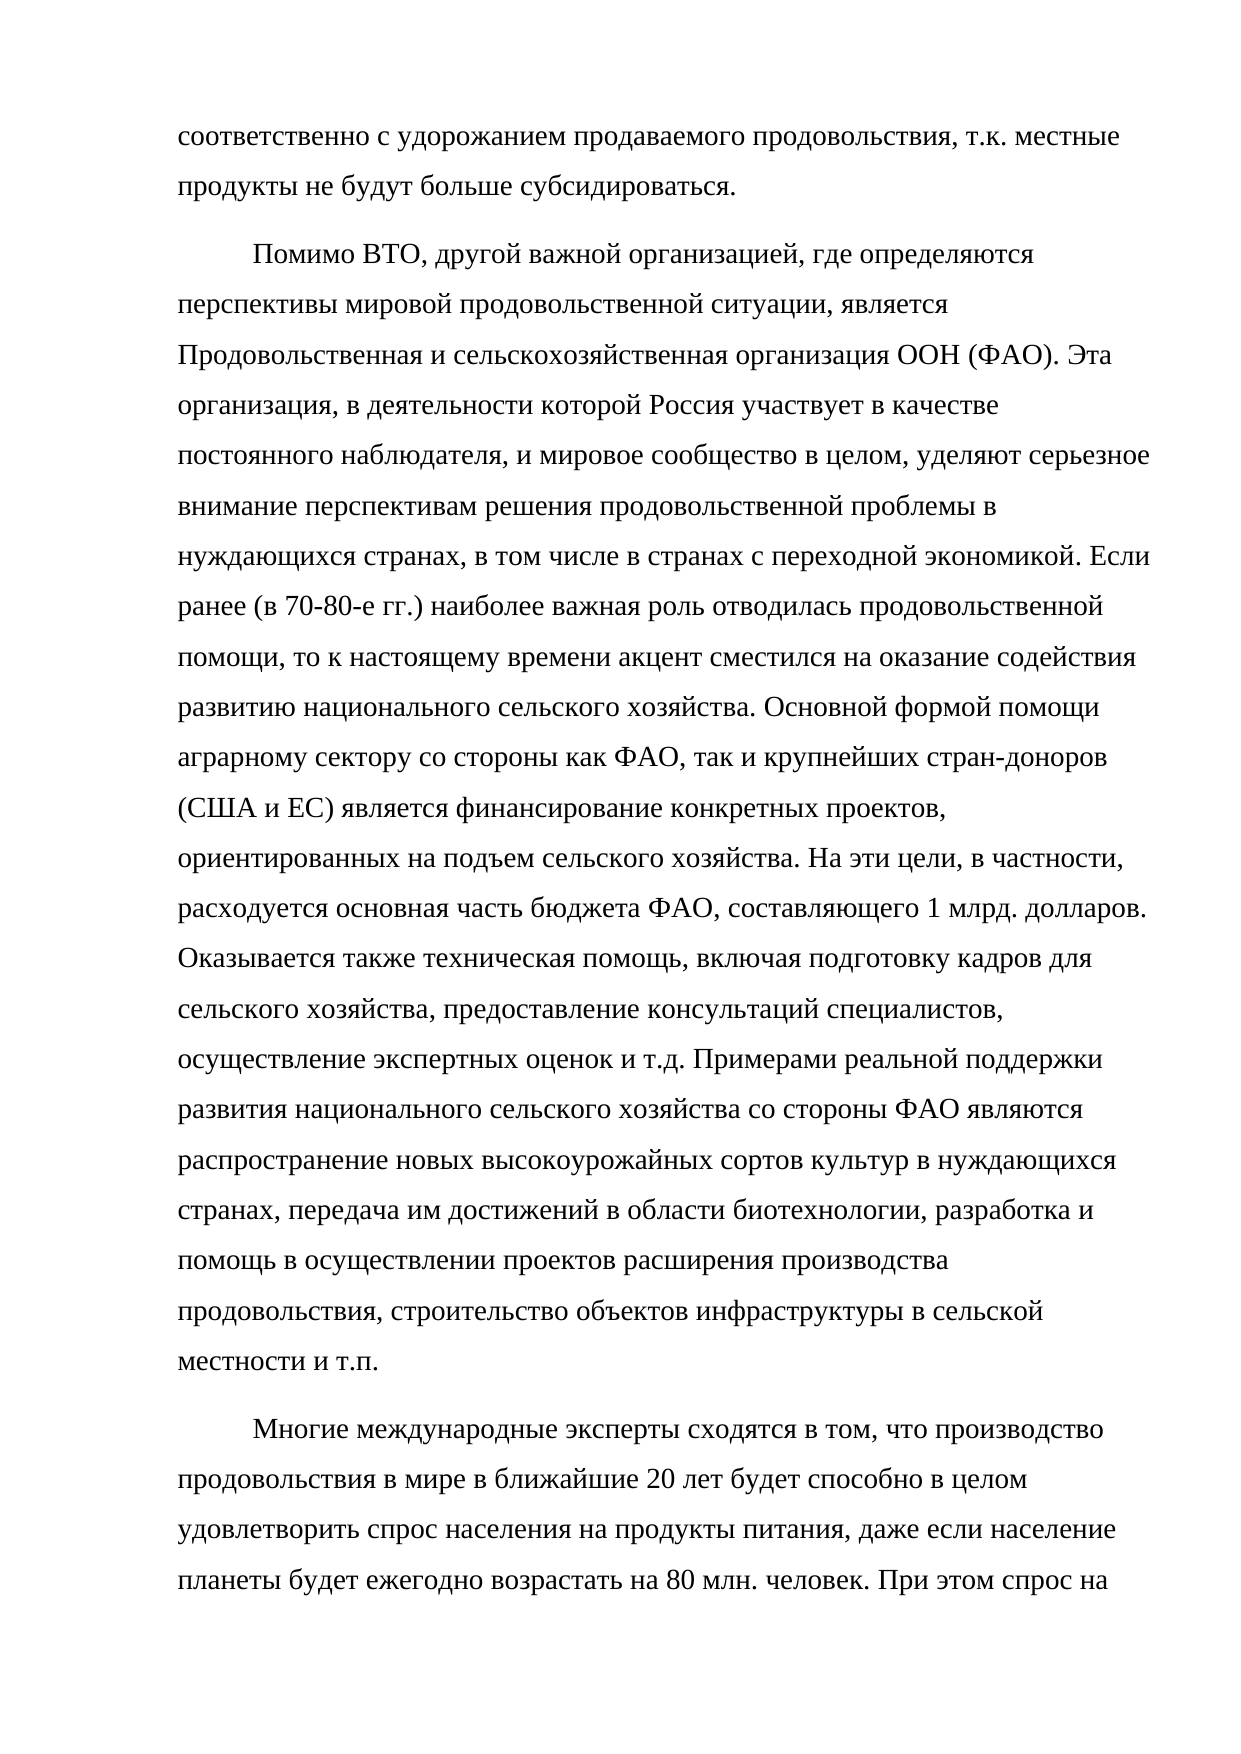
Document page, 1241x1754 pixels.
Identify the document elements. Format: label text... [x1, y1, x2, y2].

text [177, 1411, 1152, 1595]
text Помимо ВТО, другой важной организацией, где определяются перспективы мировой продовольственной ситуации, является Продовольственная и сельскохозяйственная организация ООН (ФАО). Эта организация, в деятельности которой Россия участвует в качестве постоянного наблюдателя, и мировое сообщество в целом, уделяют серьезное внимание перспективам решения продовольственной проблемы в нуждающихся странах, в том числе в странах с переходной экономикой. Если ранее (в 70-80-е гг.) наиболее важная роль отводилась продовольственной помощи, то к настоящему времени акцент сместился на оказание содействия развитию национального сельского хозяйства. Основной формой помощи аграрному сектору со стороны как ФАО, так и крупнейших стран-доноров (США и ЕС) является финансирование конкретных проектов, ориентированных на подъем сельского хозяйства. На эти цели, в частности, расходуется основная часть бюджета ФАО, составляющего 1 млрд. долларов. Оказывается также техническая помощь, включая подготовку кадров для сельского хозяйства, предоставление консультаций специалистов, осуществление экспертных оценок и т.д. Примерами реальной поддержки развития национального сельского хозяйства со стороны ФАО являются распространение новых высокоурожайных сортов культур в нуждающихся странах, передача им достижений в области биотехнологии, разработка и помощь в осуществлении проектов расширения производства продовольствия, строительство объектов инфраструктуры в сельской местности и т.п. [177, 236, 1152, 1377]
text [177, 118, 1152, 202]
